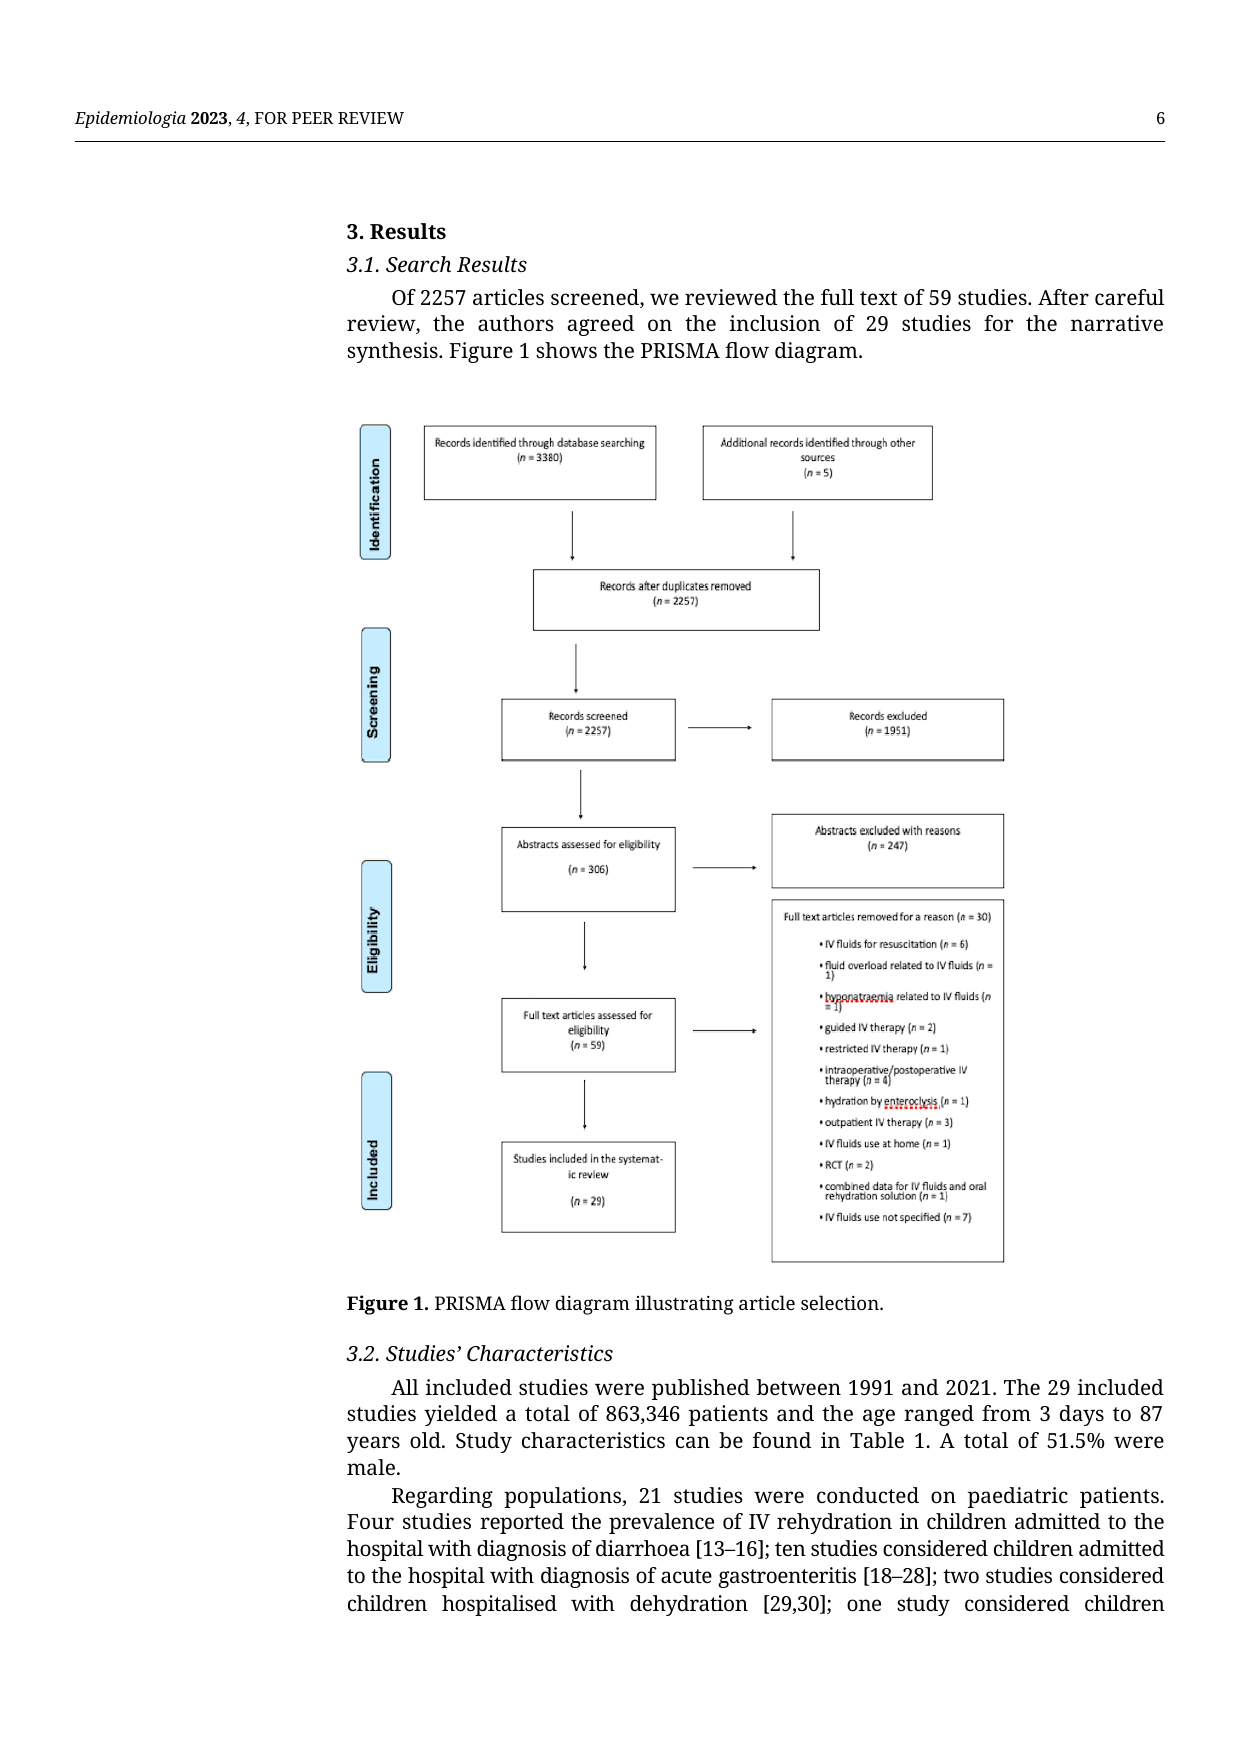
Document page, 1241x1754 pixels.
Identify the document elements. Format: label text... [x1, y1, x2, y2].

subtitle 3. Results [347, 217, 1165, 244]
picture [346, 390, 1025, 1279]
text Of 2257 articles screened, we reviewed the full text of 59 studies. After careful review, the authors agreed on the inclusion of 29 studies for the narrative synthesis. Figure 1 shows the PRISMA flow diagram. [347, 284, 1165, 365]
text Figure 1. PRISMA flow diagram illustrating article selection. [347, 1291, 1165, 1315]
text All included studies were published between 1991 and 2021. The 29 included studies yielded a total of 863,346 patients and the age ranged from 3 days to 87 years old. Study characteristics can be found in Table 1. A total of 51.5% were male. [347, 1373, 1165, 1482]
subtitle 3.1. Search Results [347, 251, 1165, 278]
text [347, 1482, 1165, 1617]
subtitle 3.2. Studies’ Characteristics [347, 1340, 1165, 1367]
